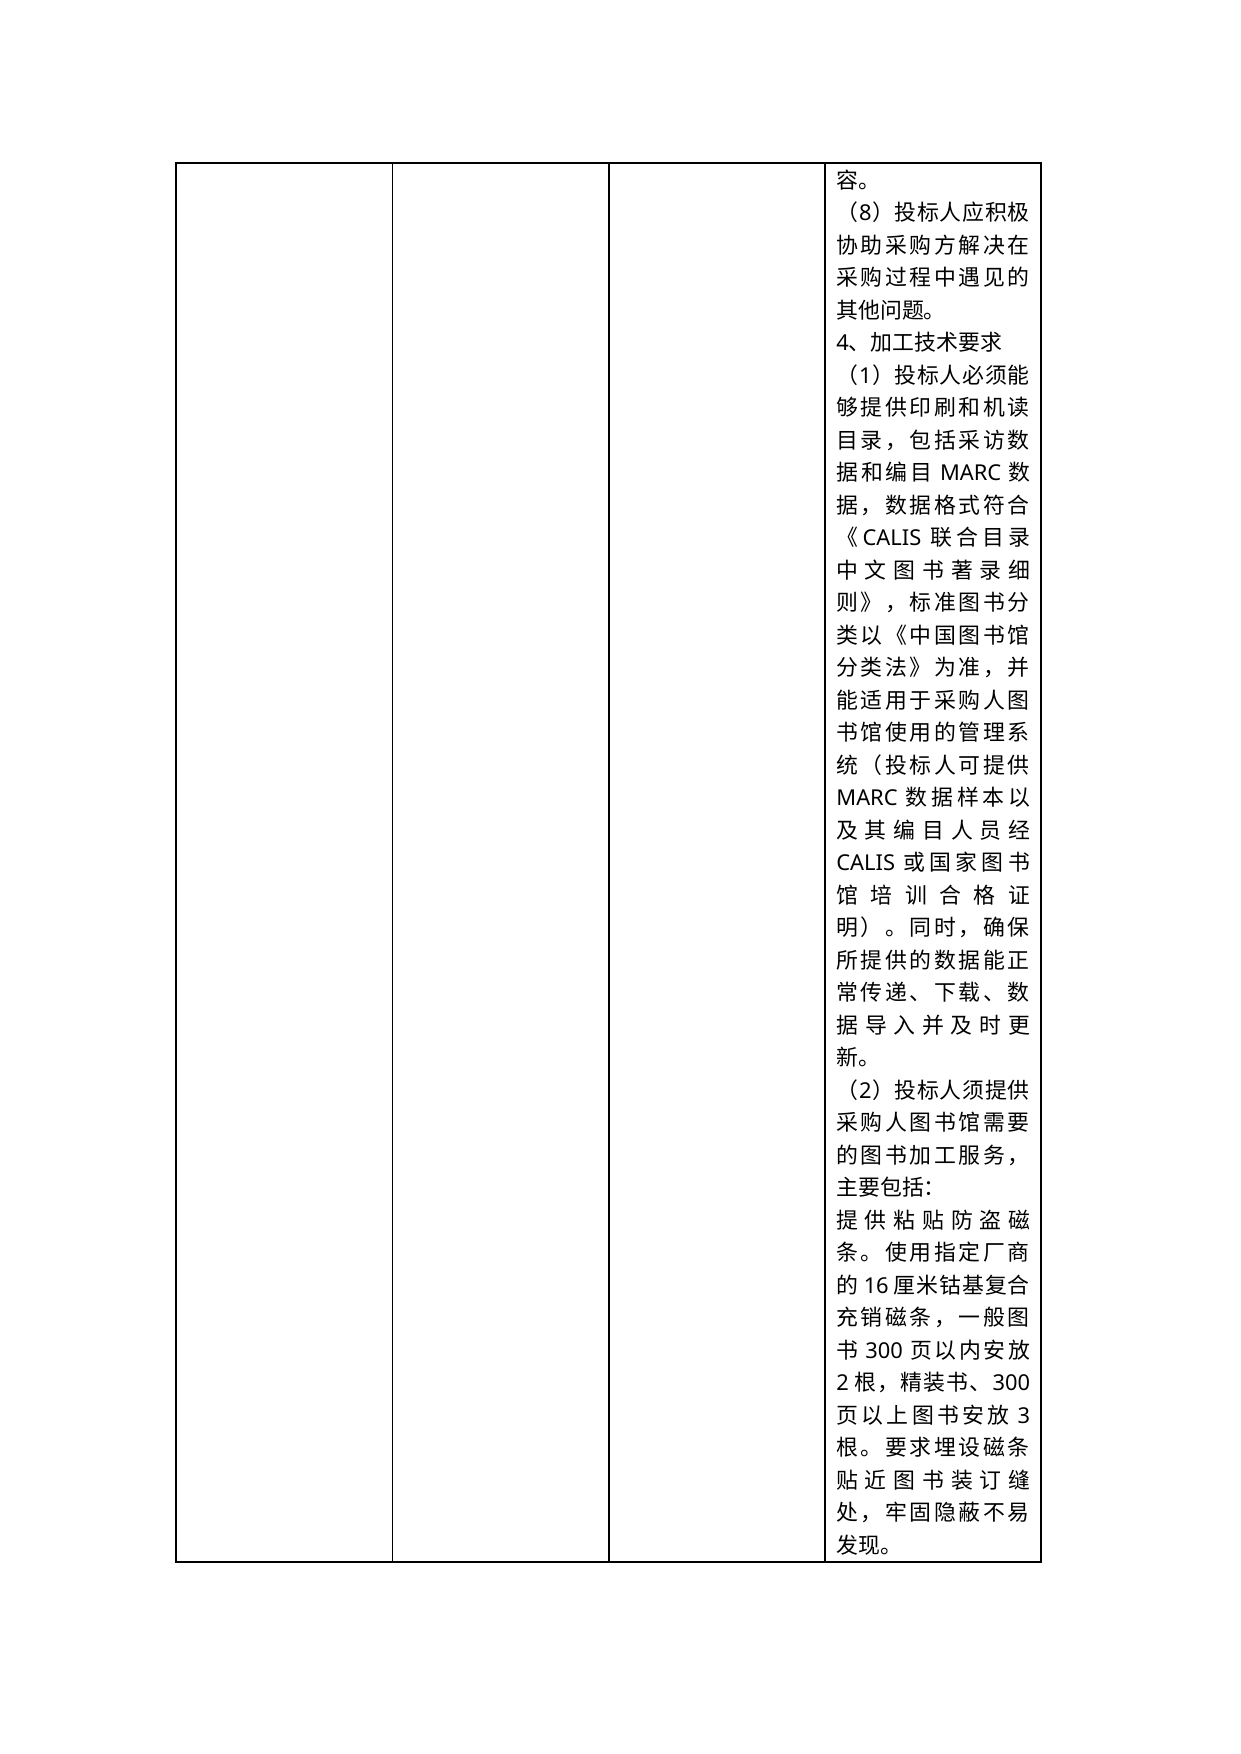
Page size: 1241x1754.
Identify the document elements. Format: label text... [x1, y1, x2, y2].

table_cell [826, 164, 1040, 1561]
table_cell 1 [393, 164, 608, 1561]
table_cell [610, 164, 824, 1561]
table_cell [177, 164, 392, 1561]
